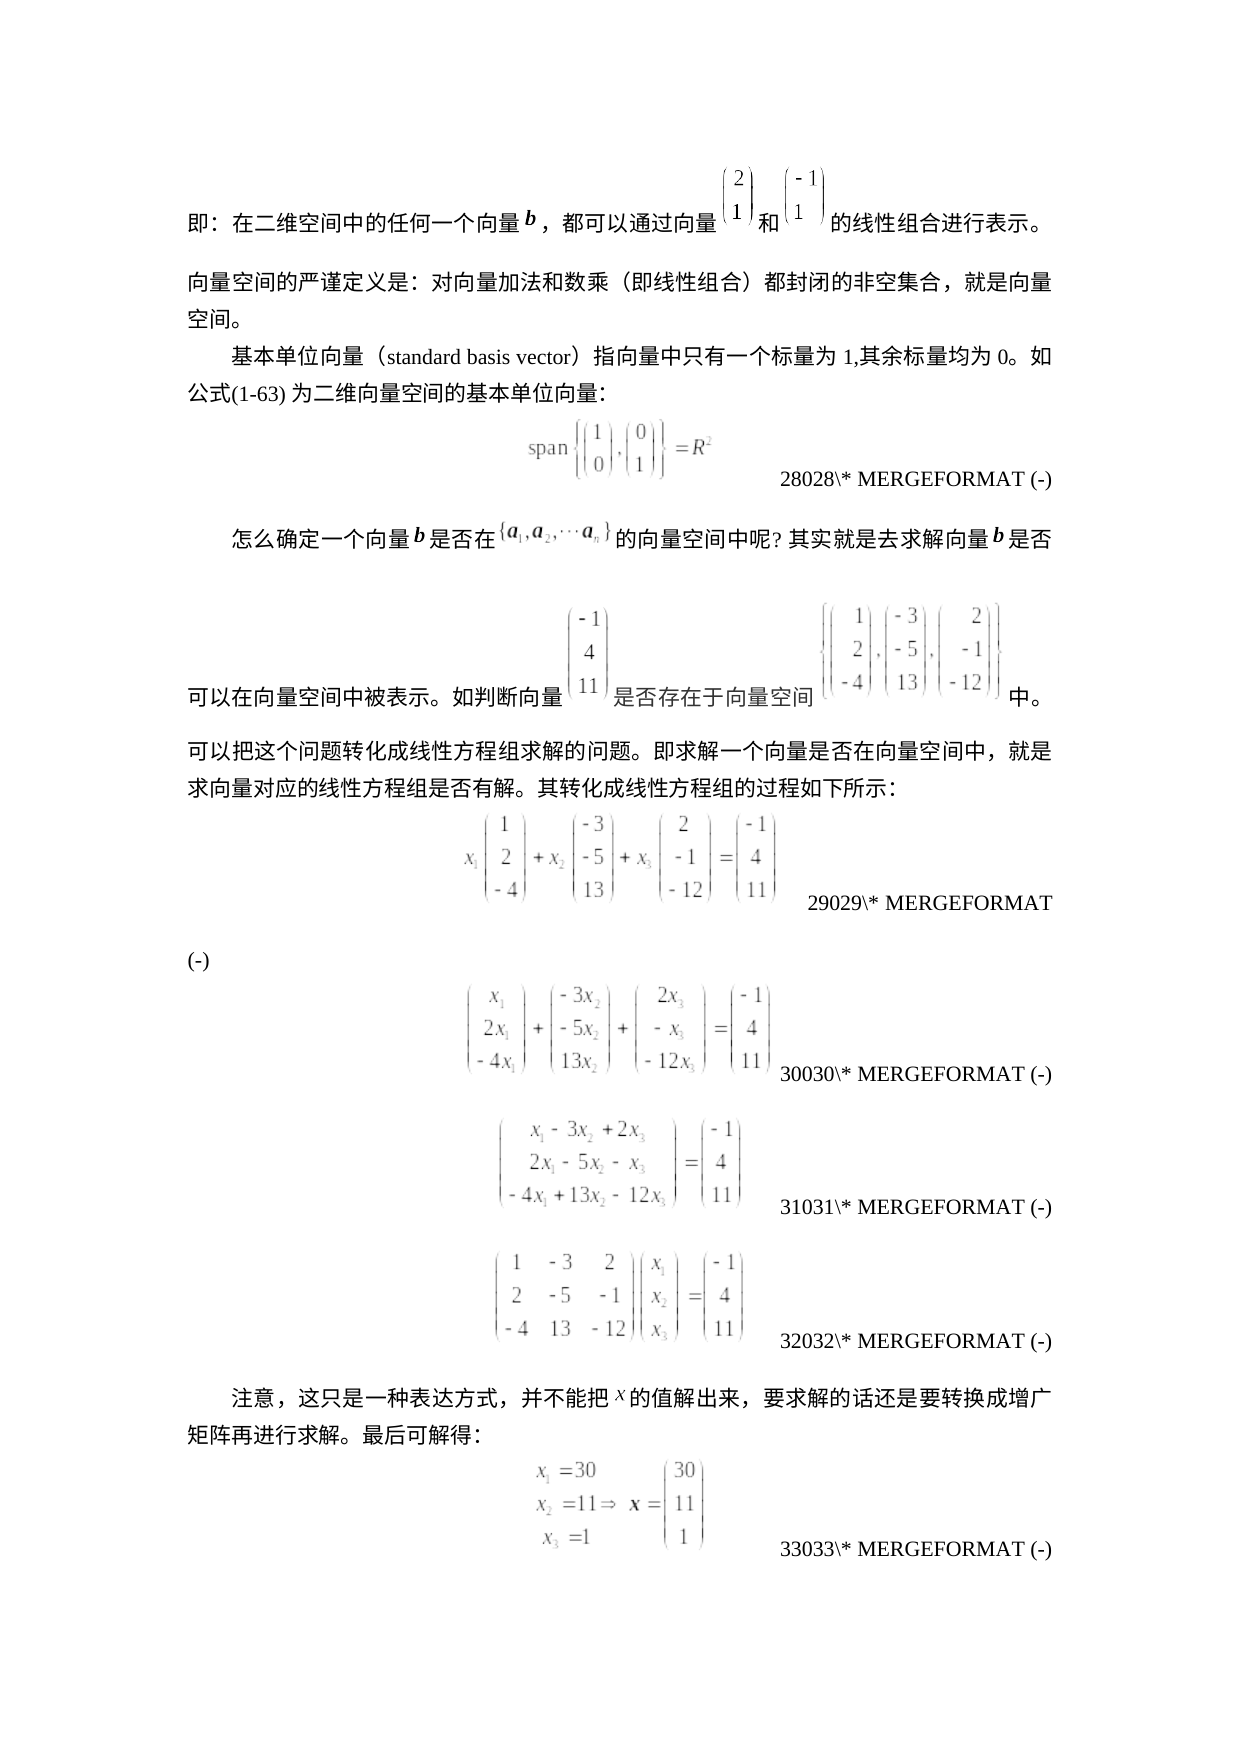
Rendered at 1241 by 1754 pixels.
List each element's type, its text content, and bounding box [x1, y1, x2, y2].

text 怎么确定一个向量是否在的向量空间中呢? 其实就是去求解向量是否可以在向量空间中被表示。如判断向量是否存在于向量空间中。可以把这个问题转化成线性方程组求解的问题。即求解一个向量是否在向量空间中，就是求向量对应的线性方程组是否有解。其转化成线性方程组的过程如下所示： [187, 514, 1053, 803]
text 基本单位向量（standard basis vector）指向量中只有一个标量为1,其余标量均为0。如公式(1-63) 为二维向量空间的基本单位向量： [187, 339, 1053, 408]
text 即：在二维空间中的任何一个向量，都可以通过向量和的线性组合进行表示。向量空间的严谨定义是：对向量加法和数乘（即线性组合）都封闭的非空集合，就是向量空间。 [187, 162, 1053, 334]
text 注意，这只是一种表达方式，并不能把的值解出来，要求解的话还是要转换成增广矩阵再进行求解。最后可解得： [187, 1381, 1053, 1450]
